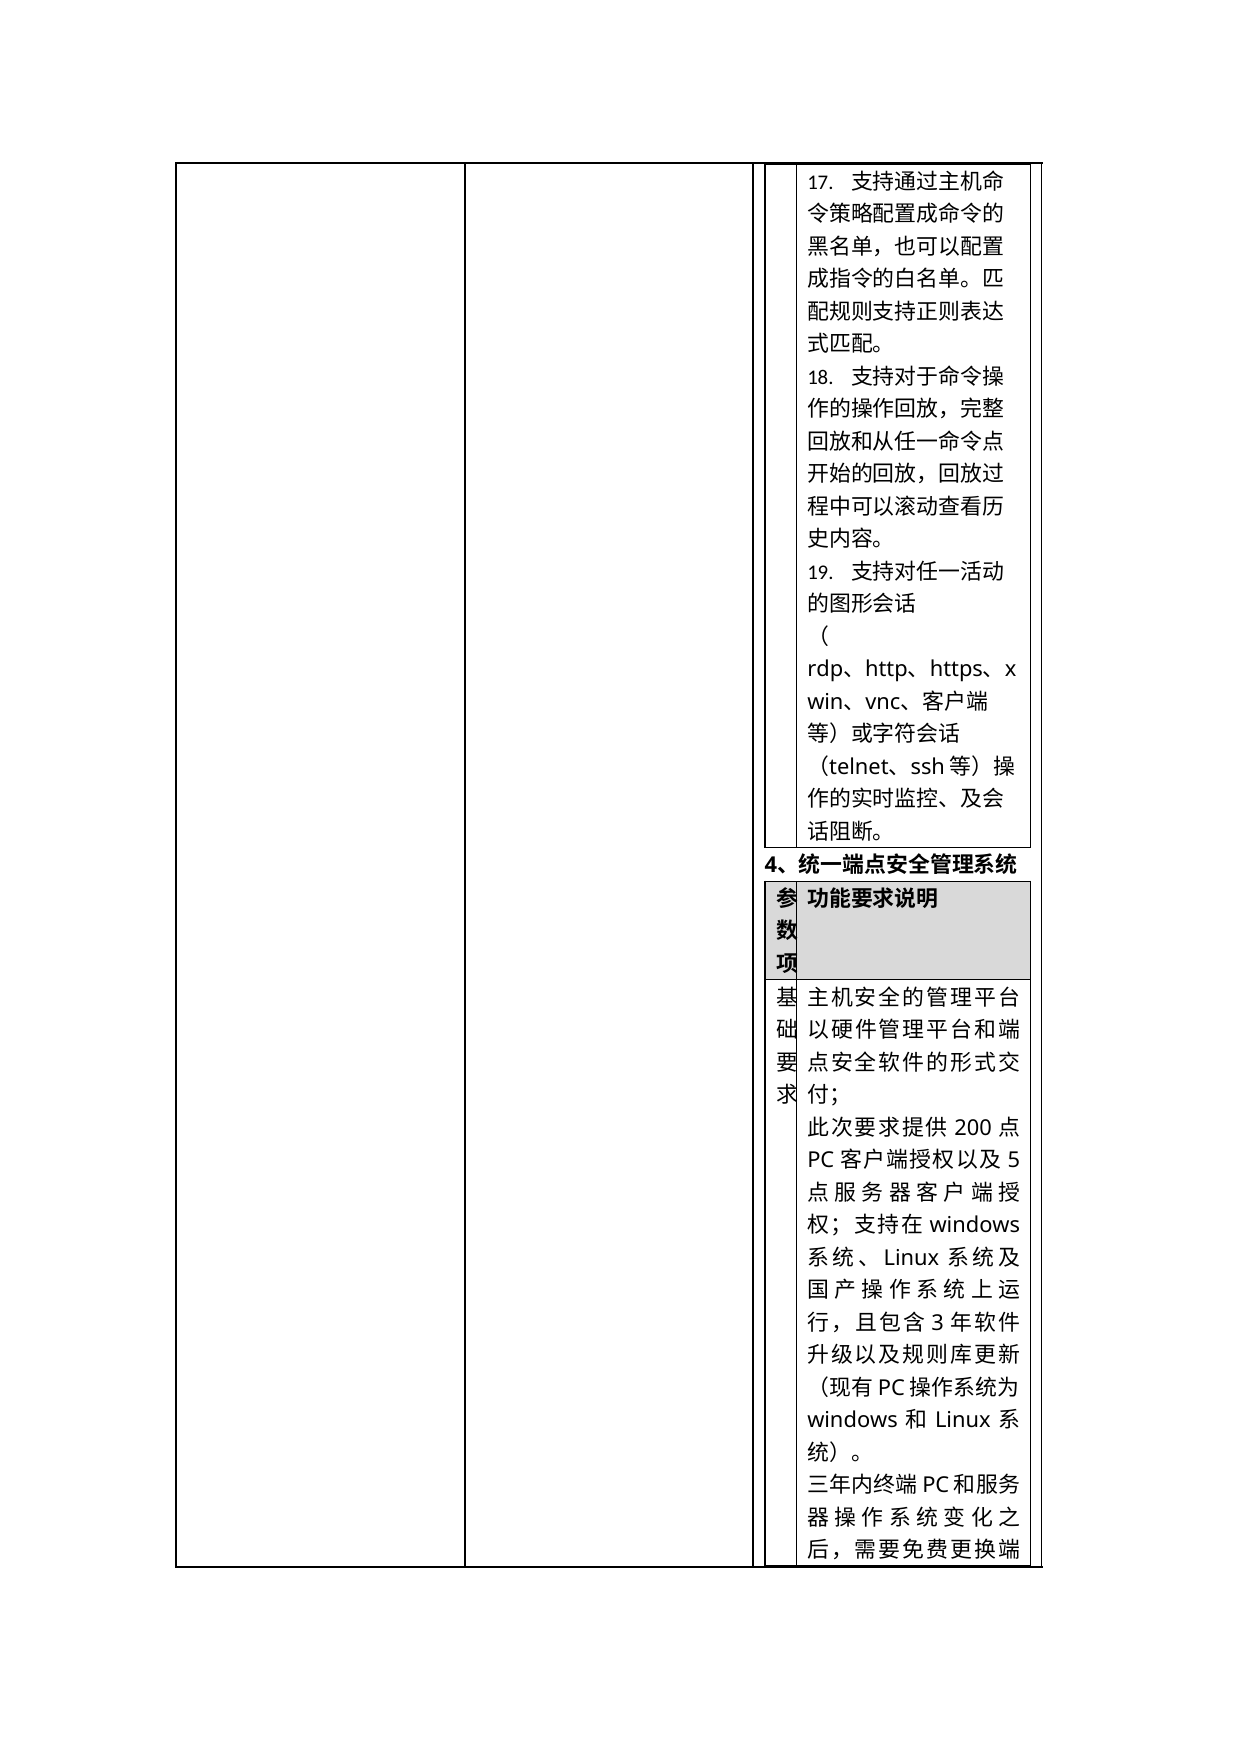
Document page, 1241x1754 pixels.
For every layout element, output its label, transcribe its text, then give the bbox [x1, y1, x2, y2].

table_cell 1 [177, 164, 464, 1566]
table_cell [466, 164, 752, 1566]
table_cell 1、主动入侵防御 2、日志分析管理系统 3、运维安全管理系统 4、统一端点安全管理系统 电子门禁 视频监控系统 [754, 164, 1041, 1566]
